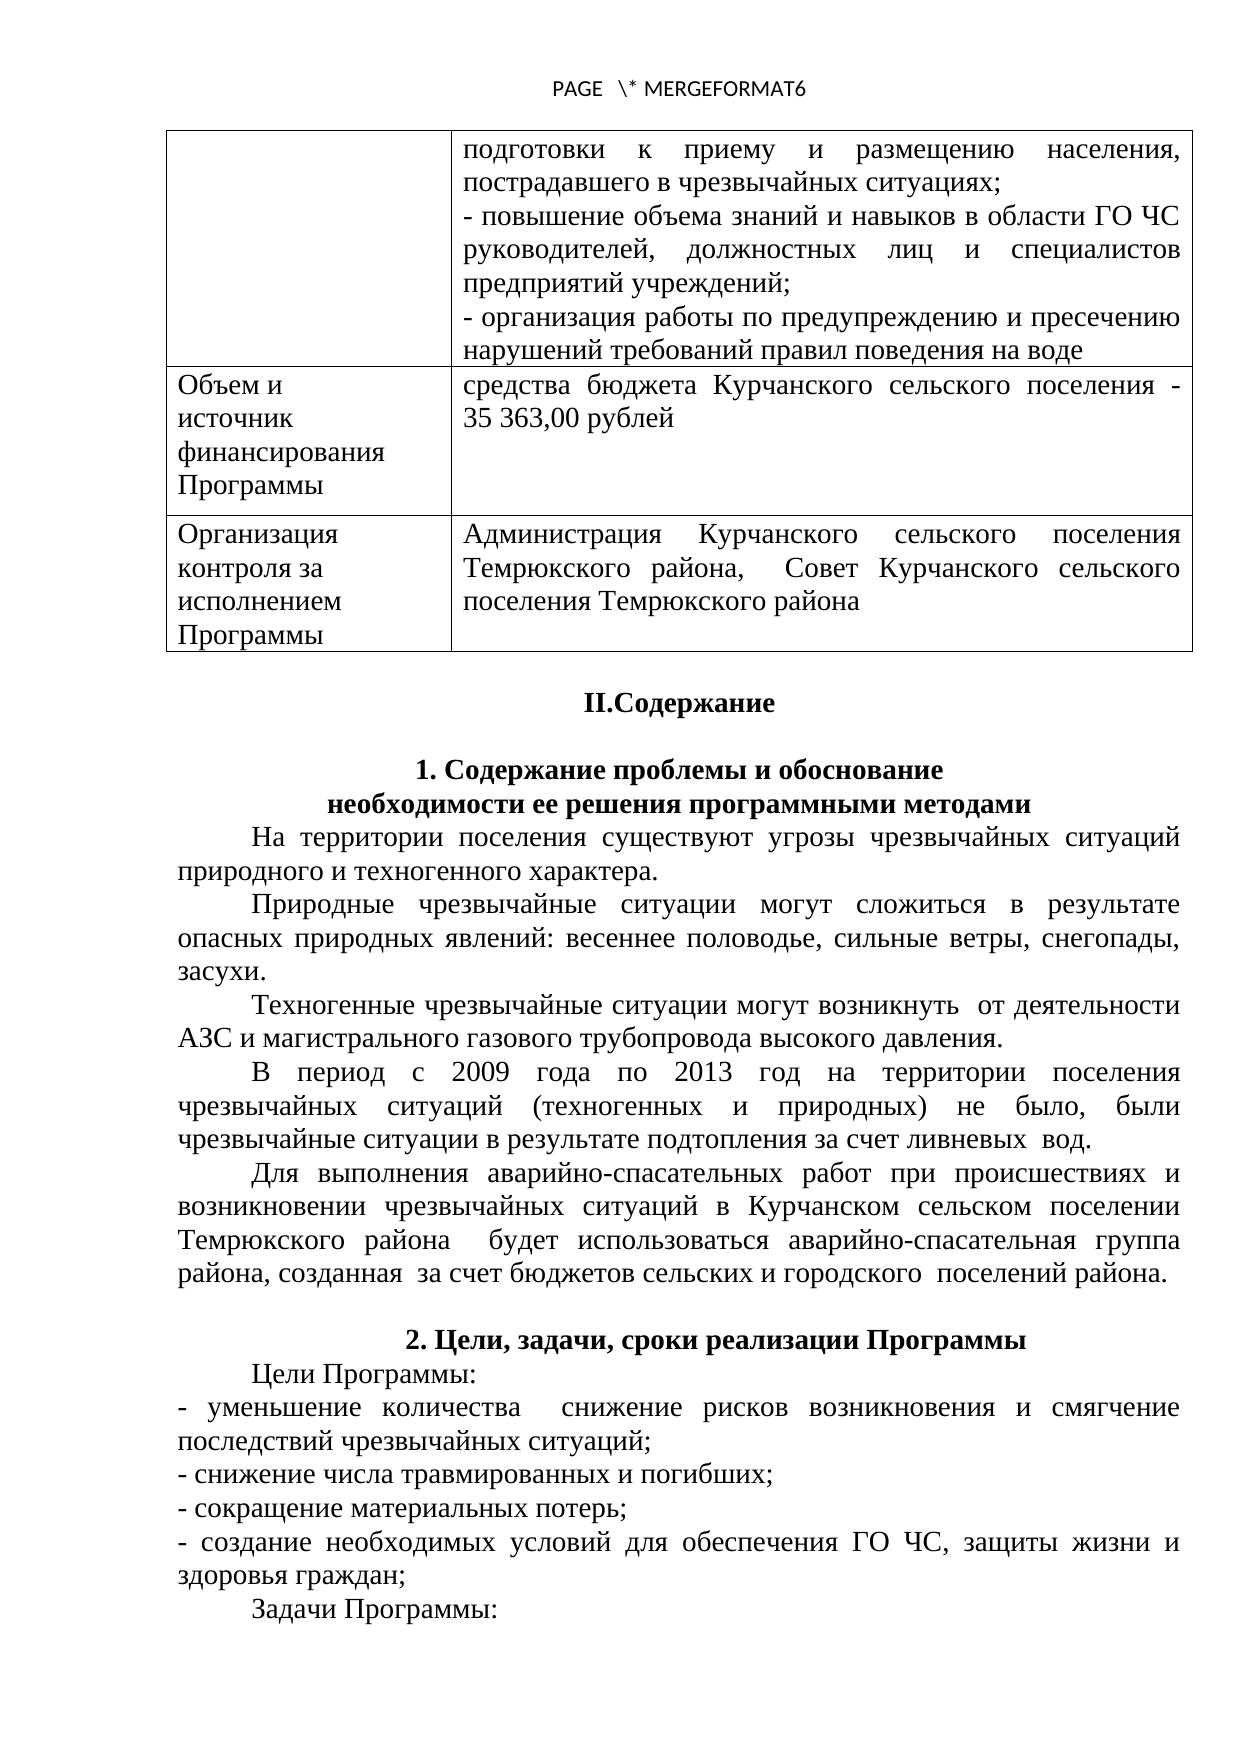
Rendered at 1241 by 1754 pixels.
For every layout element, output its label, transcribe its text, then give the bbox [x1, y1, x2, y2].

text - снижение числа травмированных и погибших; [177, 1457, 1181, 1490]
text - уменьшение количества снижение рисков возникновения и смягчение последствий чрезвычайных ситуаций; [177, 1389, 1181, 1457]
text необходимости ее решения программными методами [177, 786, 1181, 819]
text Цели Программы: [177, 1356, 1181, 1389]
text На территории поселения существуют угрозы чрезвычайных ситуаций природного и техногенного характера. [177, 819, 1181, 886]
text Природные чрезвычайные ситуации могут сложиться в результате опасных природных явлений: весеннее половодье, сильные ветры, снегопады, засухи. [177, 886, 1181, 987]
table_cell Объем и источник финансирования Программы [167, 367, 451, 515]
table_cell Организация контроля за исполнением Программы [167, 516, 451, 651]
table_cell Администрация Курчанского сельского поселения Темрюкского района, Совет Курчанского сельского поселения Темрюкского района [452, 516, 1192, 651]
text В период с 2009 года по 2013 год на территории поселения чрезвычайных ситуаций (техногенных и природных) не было, были чрезвычайные ситуации в результате подтопления за счет ливневых вод. [177, 1054, 1181, 1155]
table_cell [452, 131, 1192, 366]
table_cell средства бюджета Курчанского сельского поселения - 35 363,00 рублей [452, 367, 1192, 515]
text - сокращение материальных потерь; [177, 1490, 1181, 1524]
text II.Содержание [177, 685, 1181, 719]
text 1. Содержание проблемы и обоснование [177, 752, 1181, 786]
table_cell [167, 131, 451, 366]
text - создание необходимых условий для обеспечения ГО ЧС, защиты жизни и здоровья граждан; [177, 1524, 1181, 1591]
text Для выполнения аварийно-спасательных работ при происшествиях и возникновении чрезвычайных ситуаций в Курчанском сельском поселении Темрюкского района будет использоваться аварийно-спасательная группа района, созданная за счет бюджетов сельских и городского поселений района. [177, 1155, 1181, 1289]
text 2. Цели, задачи, сроки реализации Программы [177, 1322, 1181, 1356]
text Техногенные чрезвычайные ситуации могут возникнуть от деятельности АЗС и магистрального газового трубопровода высокого давления. [177, 987, 1181, 1054]
text Задачи Программы: [177, 1591, 1181, 1624]
